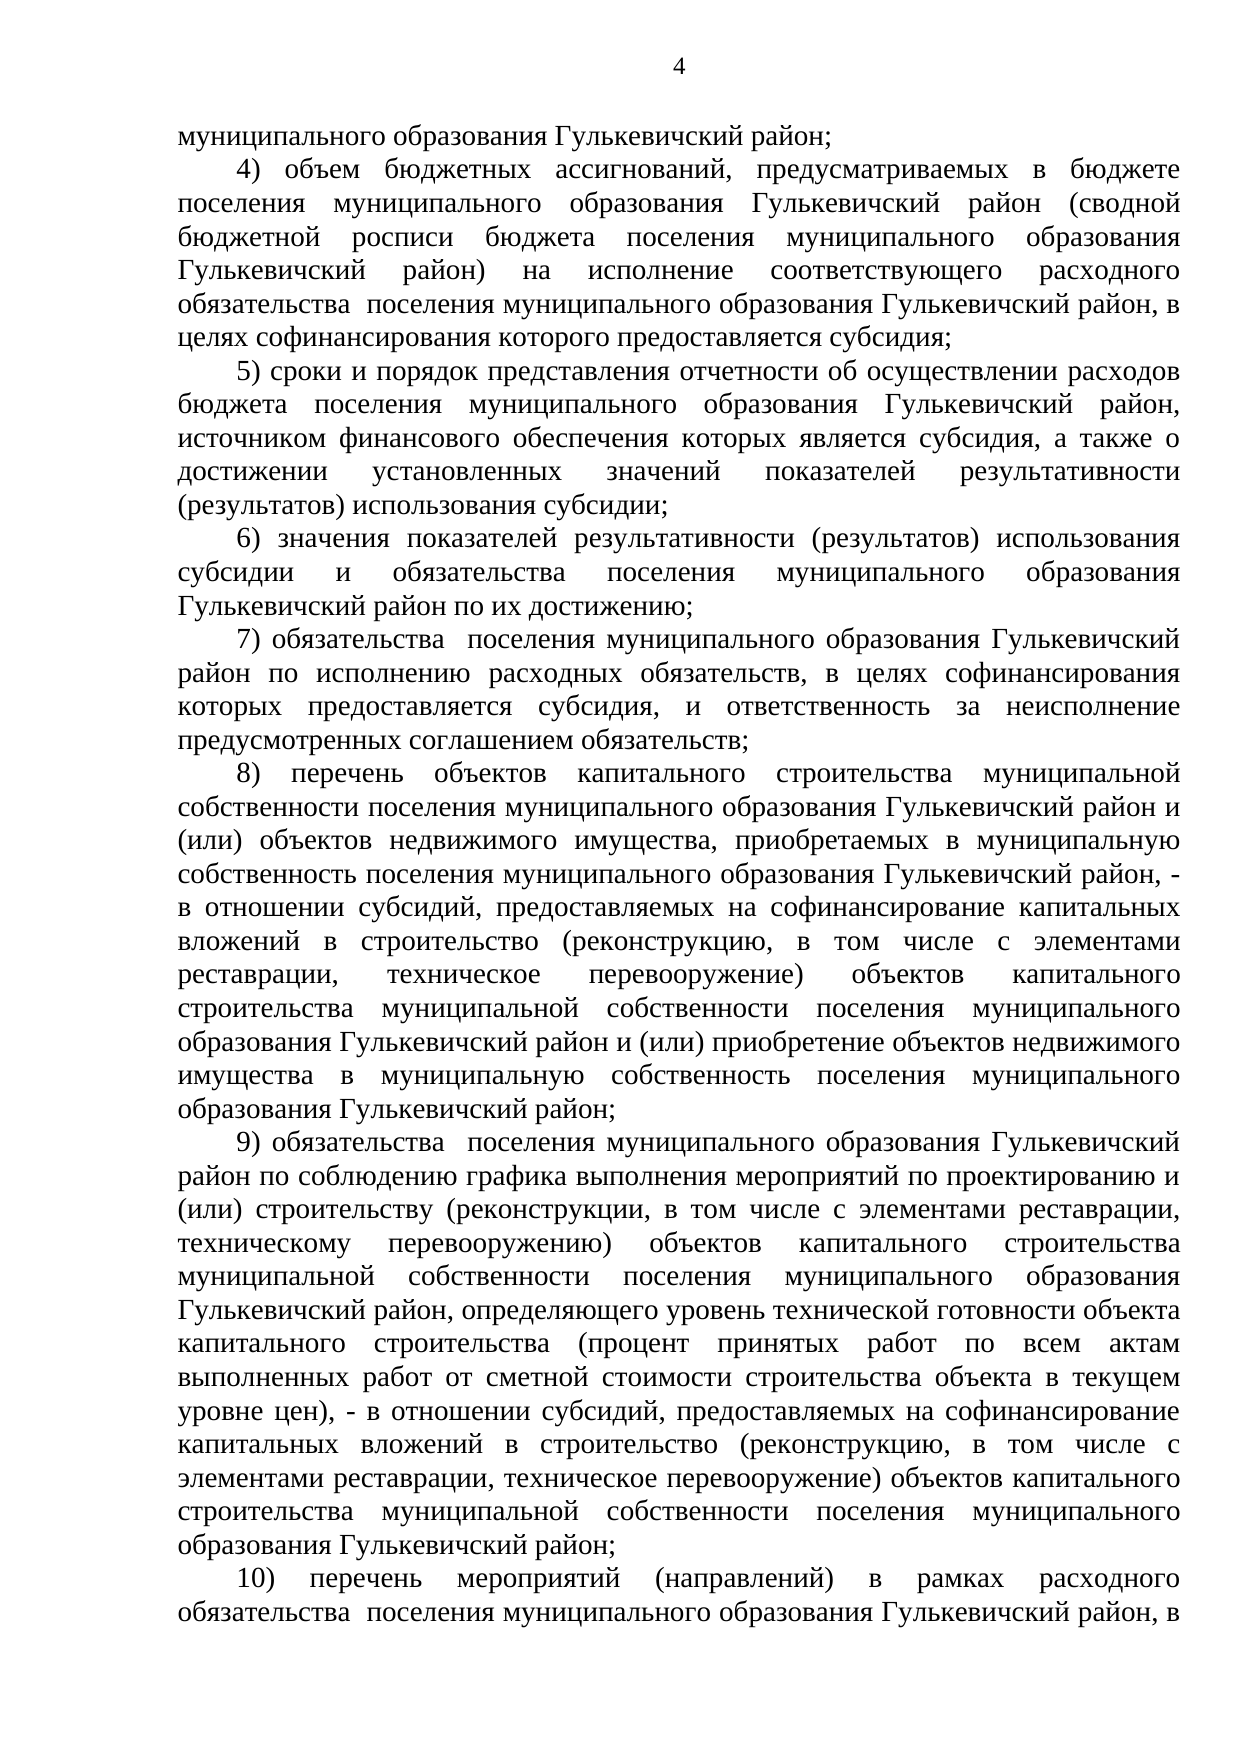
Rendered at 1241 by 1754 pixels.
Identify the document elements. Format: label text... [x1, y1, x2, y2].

text 8) перечень объектов капитального строительства муниципальной собственности поселения муниципального образования Гулькевичский район и (или) объектов недвижимого имущества, приобретаемых в муниципальную собственность поселения муниципального образования Гулькевичский район, - в отношении субсидий, предоставляемых на софинансирование капитальных вложений в строительство (реконструкцию, в том числе с элементами реставрации, техническое перевооружение) объектов капитального строительства муниципальной собственности поселения муниципального образования Гулькевичский район и (или) приобретение объектов недвижимого имущества в муниципальную собственность поселения муниципального образования Гулькевичский район; [177, 755, 1181, 1124]
text 7) обязательства поселения муниципального образования Гулькевичский район по исполнению расходных обязательств, в целях софинансирования которых предоставляется субсидия, и ответственность за неисполнение предусмотренных соглашением обязательств; [177, 621, 1181, 755]
text 9) обязательства поселения муниципального образования Гулькевичский район по соблюдению графика выполнения мероприятий по проектированию и (или) строительству (реконструкции, в том числе с элементами реставрации, техническому перевооружению) объектов капитального строительства муниципальной собственности поселения муниципального образования Гулькевичский район, определяющего уровень технической готовности объекта капитального строительства (процент принятых работ по всем актам выполненных работ от сметной стоимости строительства объекта в текущем уровне цен), - в отношении субсидий, предоставляемых на софинансирование капитальных вложений в строительство (реконструкцию, в том числе с элементами реставрации, техническое перевооружение) объектов капитального строительства муниципальной собственности поселения муниципального образования Гулькевичский район; [177, 1124, 1181, 1560]
text 4) объем бюджетных ассигнований, предусматриваемых в бюджете поселения муниципального образования Гулькевичский район (сводной бюджетной росписи бюджета поселения муниципального образования Гулькевичский район) на исполнение соответствующего расходного обязательства поселения муниципального образования Гулькевичский район, в целях софинансирования которого предоставляется субсидия; [177, 152, 1181, 353]
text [177, 1560, 1181, 1627]
text 6) значения показателей результативности (результатов) использования субсидии и обязательства поселения муниципального образования Гулькевичский район по их достижению; [177, 521, 1181, 621]
text 5) сроки и порядок представления отчетности об осуществлении расходов бюджета поселения муниципального образования Гулькевичский район, источником финансового обеспечения которых является субсидия, а также о достижении установленных значений показателей результативности (результатов) использования субсидии; [177, 353, 1181, 521]
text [177, 118, 1181, 152]
